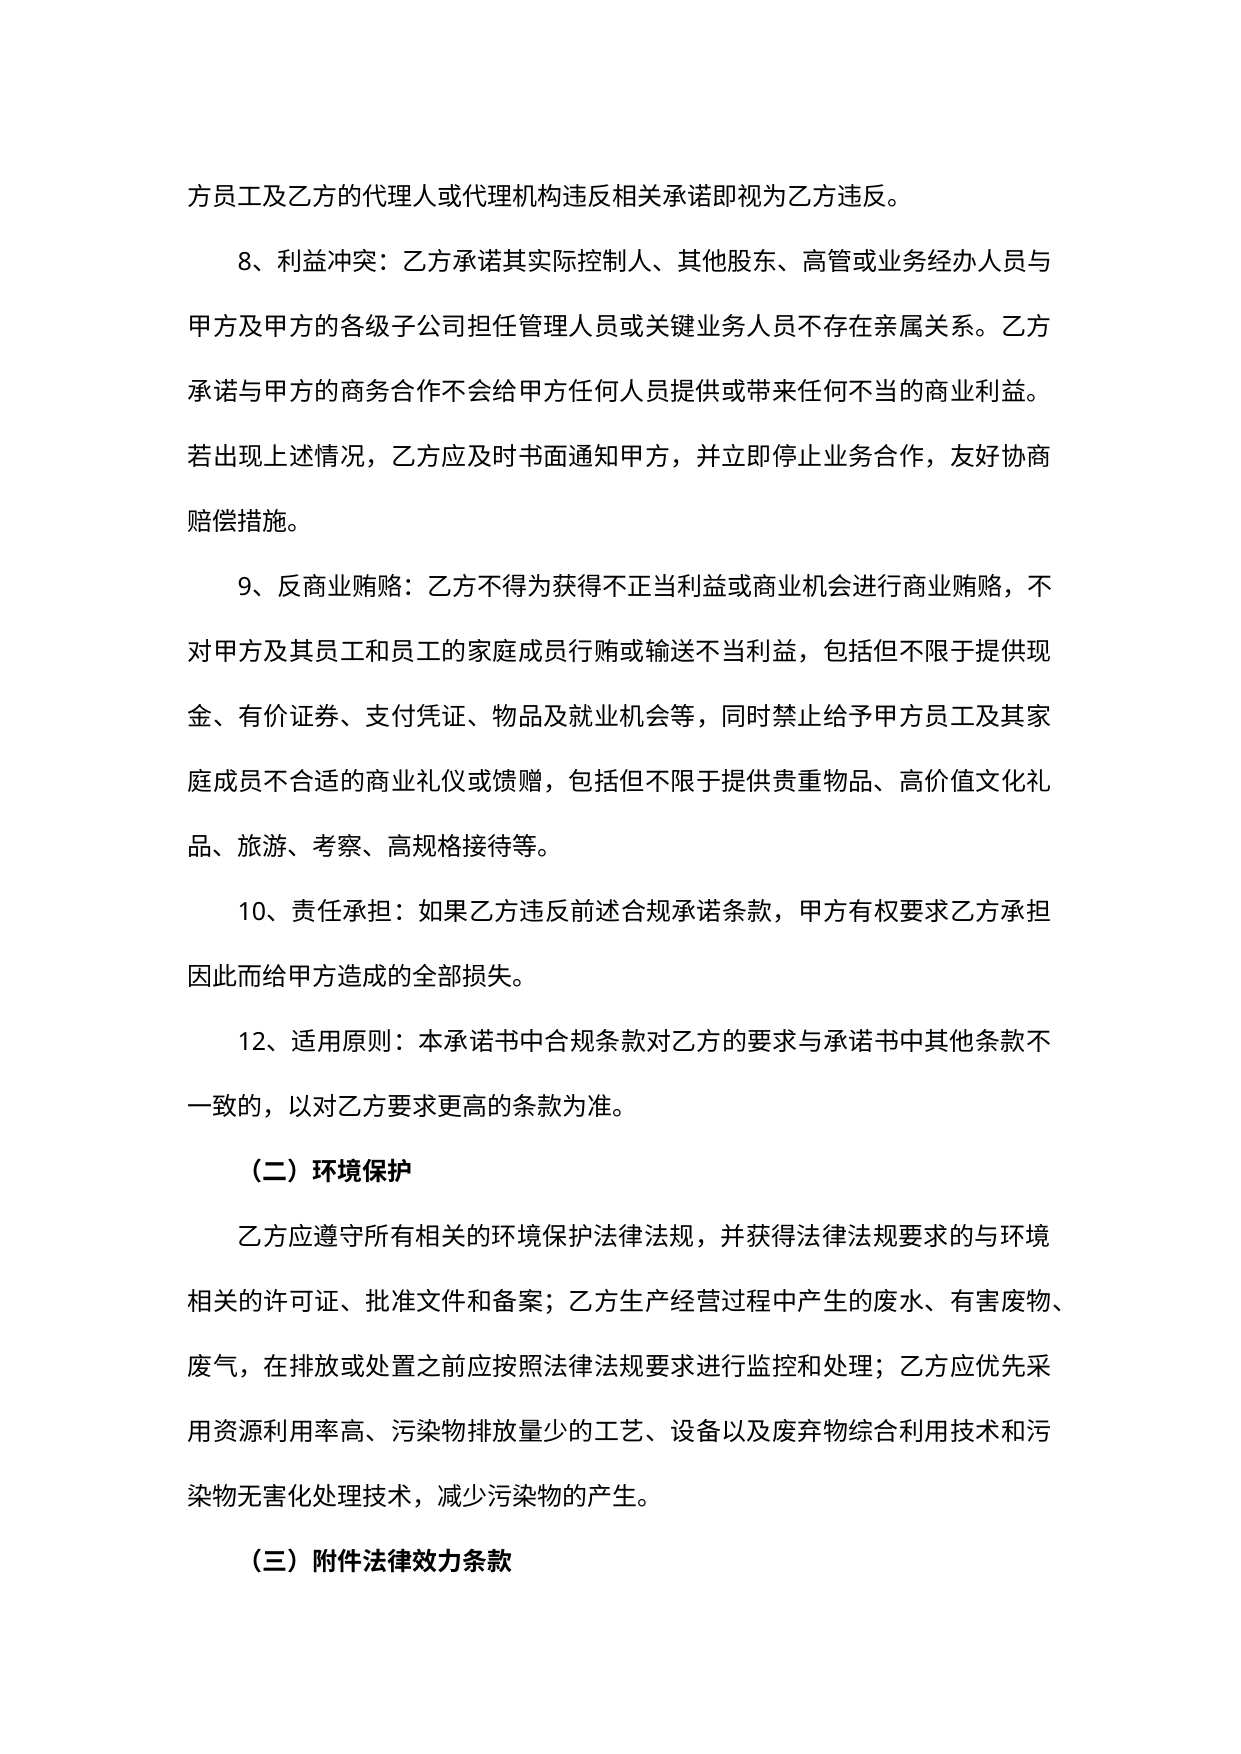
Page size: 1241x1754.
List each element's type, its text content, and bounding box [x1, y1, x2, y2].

text （三）附件法律效力条款 [187, 1527, 1053, 1592]
text （二）环境保护 [187, 1137, 1053, 1202]
text 12、适用原则：本承诺书中合规条款对乙方的要求与承诺书中其他条款不一致的，以对乙方要求更高的条款为准。 [187, 1007, 1053, 1137]
text 8、利益冲突：乙方承诺其实际控制人、其他股东、高管或业务经办人员与甲方及甲方的各级子公司担任管理人员或关键业务人员不存在亲属关系。乙方承诺与甲方的商务合作不会给甲方任何人员提供或带来任何不当的商业利益。若出现上述情况，乙方应及时书面通知甲方，并立即停止业务合作，友好协商赔偿措施。 [187, 227, 1053, 552]
text 乙方应遵守所有相关的环境保护法律法规，并获得法律法规要求的与环境相关的许可证、批准文件和备案；乙方生产经营过程中产生的废水、有害废物、废气，在排放或处置之前应按照法律法规要求进行监控和处理；乙方应优先采用资源利用率高、污染物排放量少的工艺、设备以及废弃物综合利用技术和污染物无害化处理技术，减少污染物的产生。 [187, 1202, 1053, 1527]
text 10、责任承担：如果乙方违反前述合规承诺条款，甲方有权要求乙方承担因此而给甲方造成的全部损失。 [187, 877, 1053, 1007]
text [187, 162, 1053, 227]
text 9、反商业贿赂：乙方不得为获得不正当利益或商业机会进行商业贿赂，不对甲方及其员工和员工的家庭成员行贿或输送不当利益，包括但不限于提供现金、有价证券、支付凭证、物品及就业机会等，同时禁止给予甲方员工及其家庭成员不合适的商业礼仪或馈赠，包括但不限于提供贵重物品、高价值文化礼品、旅游、考察、高规格接待等。 [187, 552, 1053, 877]
